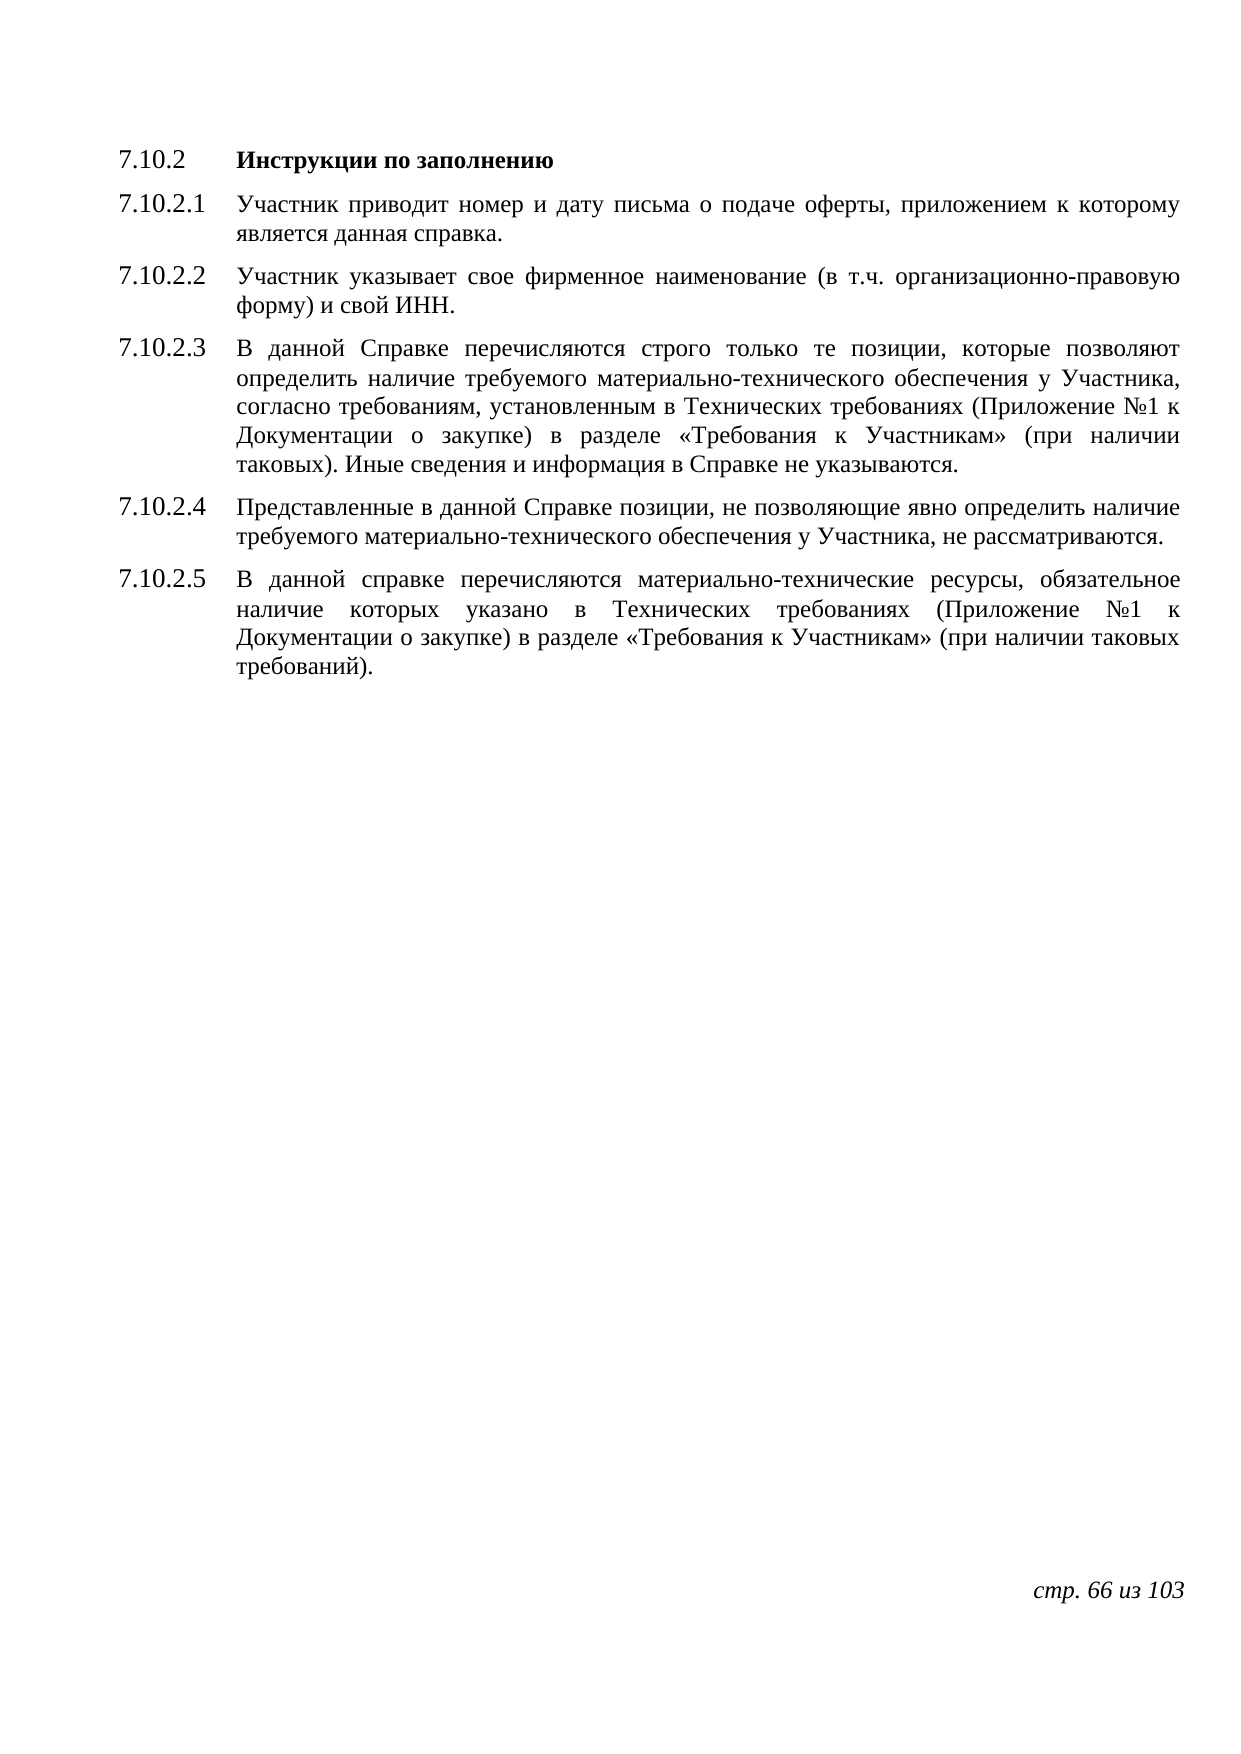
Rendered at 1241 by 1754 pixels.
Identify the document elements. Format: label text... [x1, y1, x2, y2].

text В данной Справке перечисляются строго только те позиции, которые позволяют определить наличие требуемого материально-технического обеспечения у Участника, согласно требованиям, установленным в Технических требованиях (Приложение №1 к Документации о закупке) в разделе «Требования к Участникам» (при наличии таковых). Иные сведения и информация в Справке не указываются. [118, 332, 1181, 478]
text Участник приводит номер и дату письма о подаче оферты, приложением к которому является данная справка. [118, 187, 1181, 247]
text Инструкции по заполнению [118, 143, 1181, 174]
text В данной справке перечисляются материально-технические ресурсы, обязательное наличие которых указано в Технических требованиях (Приложение №1 к Документации о закупке) в разделе «Требования к Участникам» (при наличии таковых требований). [118, 563, 1181, 680]
text Участник указывает свое фирменное наименование (в т.ч. организационно-правовую форму) и свой ИНН. [118, 259, 1181, 319]
text Представленные в данной Справке позиции, не позволяющие явно определить наличие требуемого материально-технического обеспечения у Участника, не рассматриваются. [118, 490, 1181, 550]
